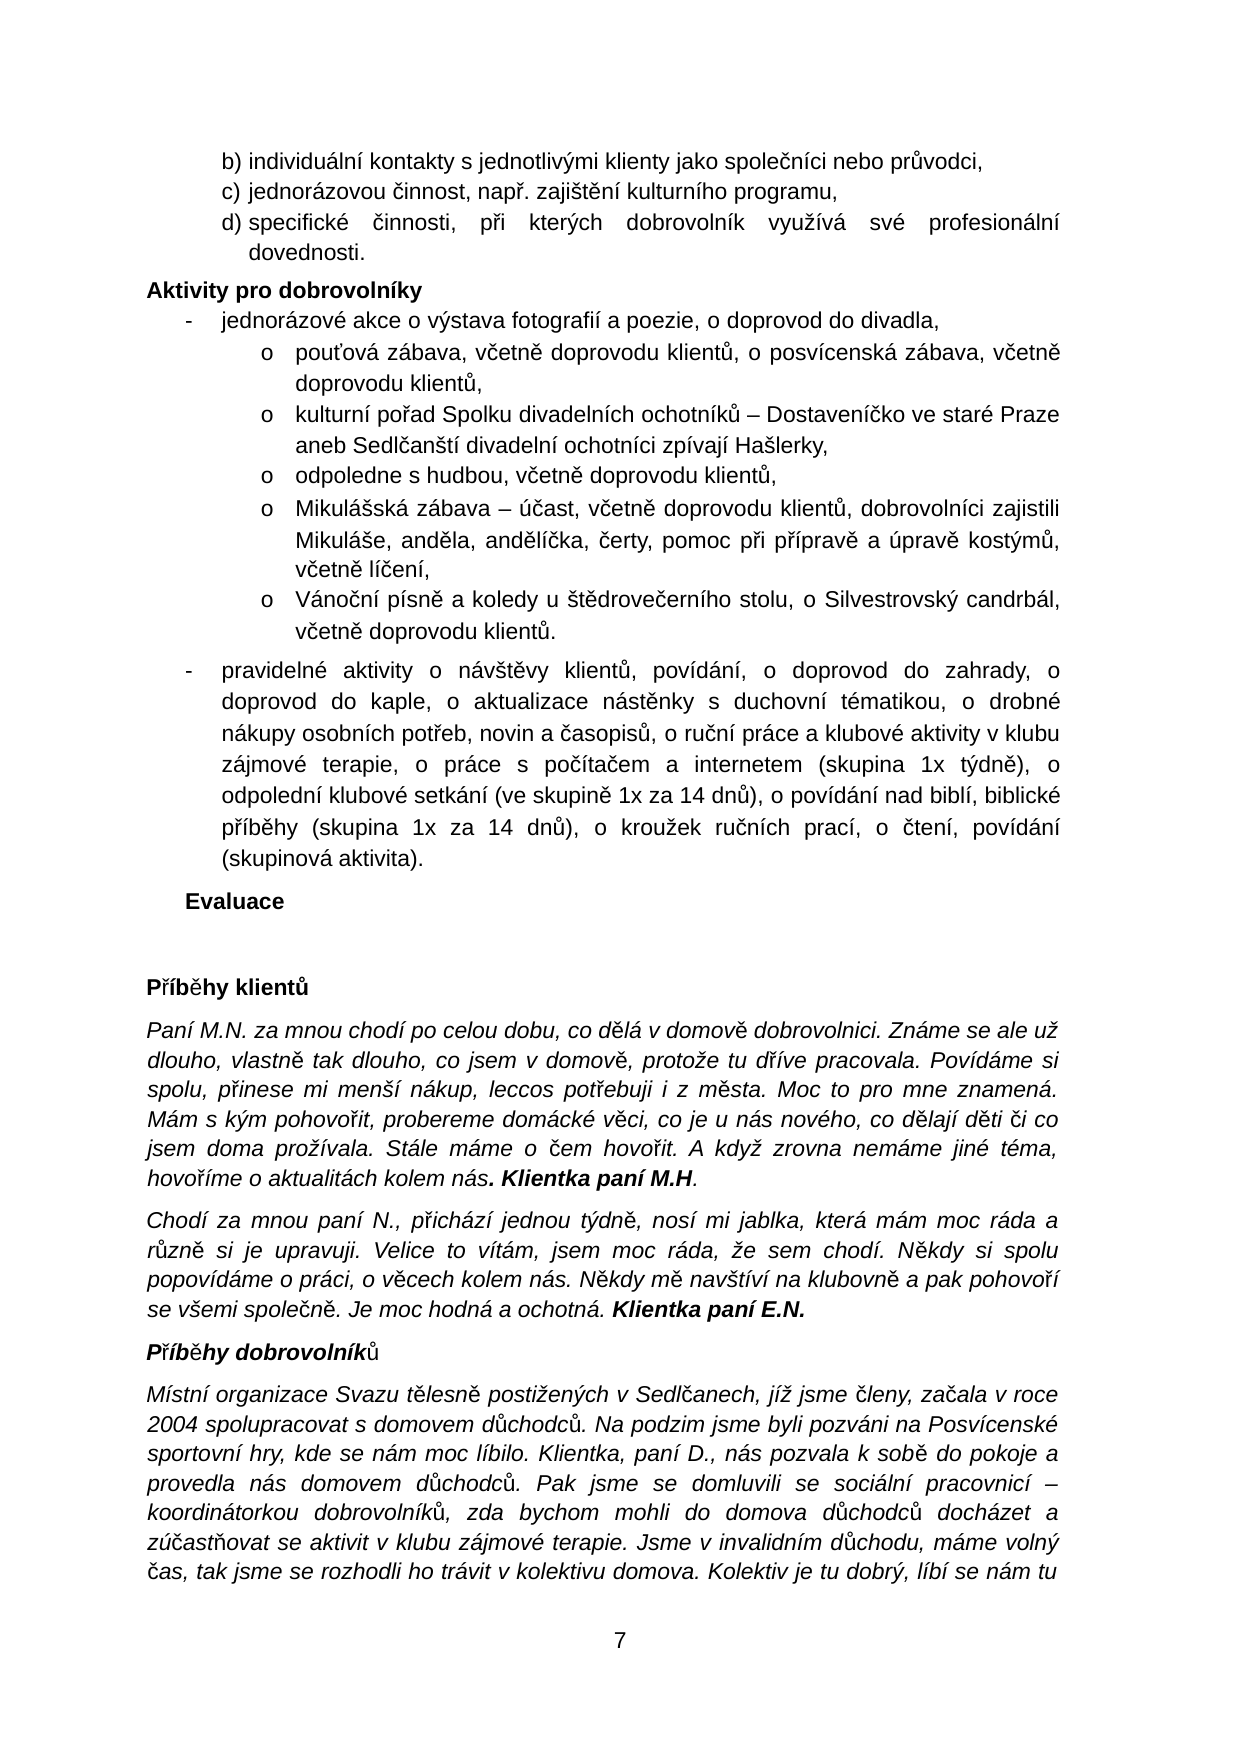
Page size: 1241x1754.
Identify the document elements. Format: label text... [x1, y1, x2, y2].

list Vánoční písně a koledy u štědrovečerního stolu, o Silvestrovský candrbál, včetně doprovodu klientů. [260, 586, 1061, 644]
text Příběhy klientů [146, 974, 1061, 1000]
list pouťová zábava, včetně doprovodu klientů, o posvícenská zábava, včetně doprovodu klientů, [260, 339, 1061, 396]
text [146, 1381, 1061, 1584]
list kulturní pořad Spolku divadelních ochotníků – Dostaveníčko ve staré Praze aneb Sedlčanští divadelní ochotníci zpívají Hašlerky, [260, 401, 1061, 458]
list pravidelné aktivity o návštěvy klientů, povídání, o doprovod do zahrady, o doprovod do kaple, o aktualizace nástěnky s duchovní tématikou, o drobné nákupy osobních potřeb, novin a časopisů, o ruční práce a klubové aktivity v klubu zájmové terapie, o práce s počítačem a internetem (skupina 1x týdně), o odpolední klubové setkání (ve skupině 1x za 14 dnů), o povídání nad biblí, biblické příběhy (skupina 1x za 14 dnů), o kroužek ručních prací, o čtení, povídání (skupinová aktivita). [185, 657, 1061, 872]
list odpoledne s hudbou, včetně doprovodu klientů, [260, 462, 1061, 491]
text Paní M.N. za mnou chodí po celou dobu, co dělá v domově dobrovolnici. Známe se ale už dlouho, vlastně tak dlouho, co jsem v domově, protože tu dříve pracovala. Povídáme si spolu, přinese mi menší nákup, leccos potřebuji i z města. Moc to pro mne znamená. Mám s kým pohovořit, probereme domácké věci, co je u nás nového, co dělají děti či co jsem doma prožívala. Stále máme o čem hovořit. A když zrovna nemáme jiné téma, hovoříme o aktualitách kolem nás. Klientka paní M.H. [146, 1017, 1061, 1191]
list specifické činnosti, při kterých dobrovolník využívá své profesionální dovednosti. [221, 209, 1061, 265]
text Evaluace [185, 888, 1061, 914]
text Aktivity pro dobrovolníky [146, 277, 1061, 304]
list jednorázovou činnost, např. zajištění kulturního programu, [221, 178, 1061, 205]
list Mikulášská zábava – účast, včetně doprovodu klientů, dobrovolníci zajistili Mikuláše, anděla, andělíčka, čerty, pomoc při přípravě a úpravě kostýmů, včetně líčení, [260, 495, 1061, 582]
list individuální kontakty s jednotlivými klienty jako společníci nebo průvodci, [221, 148, 1061, 174]
text Chodí za mnou paní N., přichází jednou týdně, nosí mi jablka, která mám moc ráda a různě si je upravuji. Velice to vítám, jsem moc ráda, že sem chodí. Někdy si spolu popovídáme o práci, o věcech kolem nás. Někdy mě navštíví na klubovně a pak pohovoří se všemi společně. Je moc hodná a ochotná. Klientka paní E.N. [146, 1207, 1061, 1322]
list jednorázové akce o výstava fotografií a poezie, o doprovod do divadla, [185, 307, 1061, 335]
text Příběhy dobrovolníků [146, 1338, 1061, 1365]
